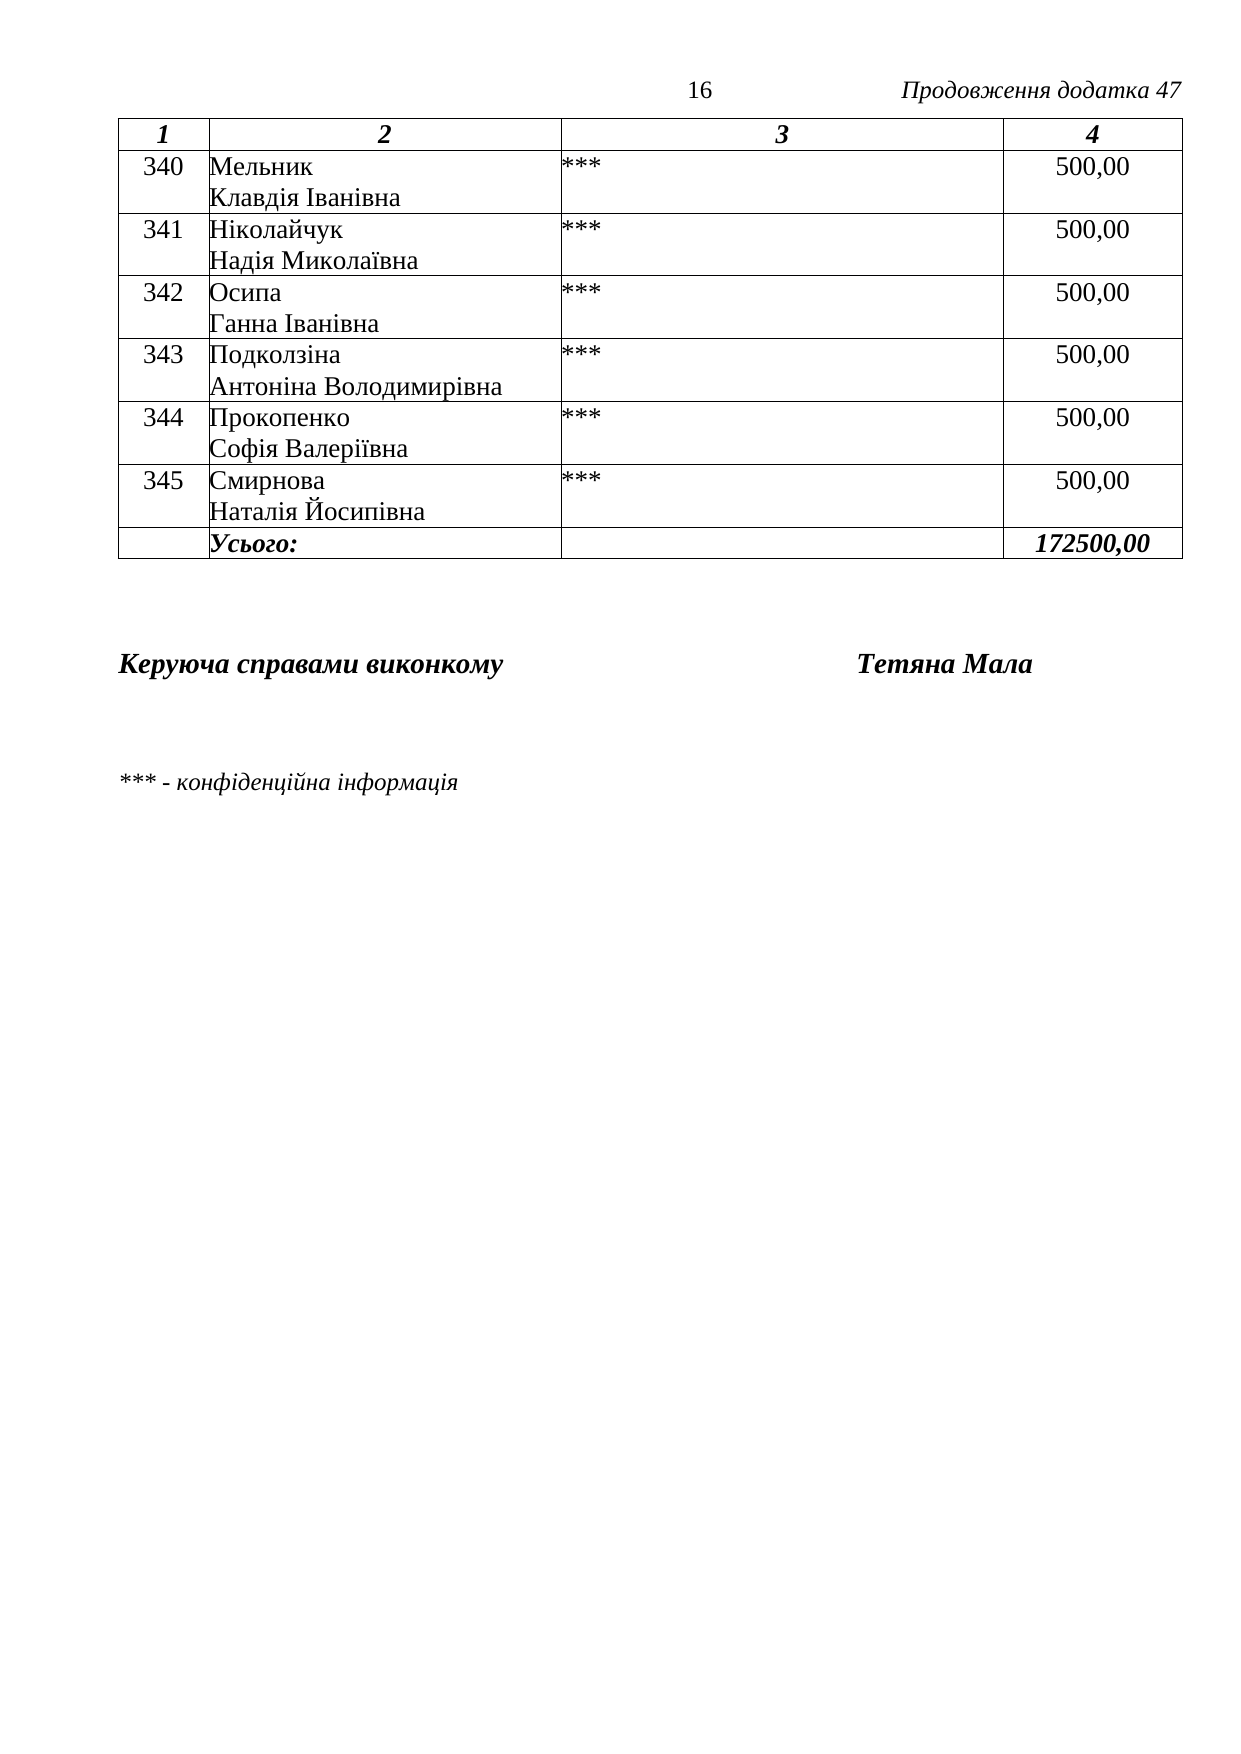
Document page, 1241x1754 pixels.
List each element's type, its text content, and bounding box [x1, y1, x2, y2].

table_cell 344 [119, 402, 209, 464]
table_header 2 [210, 119, 561, 150]
text *** - конфіденційна інформація [118, 767, 1181, 796]
table_cell Смирнова Наталія Йосипівна [210, 465, 561, 527]
table_cell *** [562, 465, 1003, 527]
table_cell 340 [119, 151, 209, 212]
table_cell Ніколайчук Надія Миколаївна [210, 214, 561, 275]
table_cell Осипа Ганна Іванівна [210, 276, 561, 338]
table_cell Прокопенко Софія Валеріївна [210, 402, 561, 464]
table_cell *** [562, 339, 1003, 401]
table_header 3 [562, 119, 1003, 150]
table_cell 342 [119, 276, 209, 338]
table_cell 500,00 [1004, 151, 1182, 212]
table_cell 343 [119, 339, 209, 401]
table_cell 500,00 [1004, 276, 1182, 338]
table_header 1 [119, 119, 209, 150]
table_cell *** [562, 151, 1003, 212]
table_cell 172500,00 [1004, 528, 1182, 558]
table_cell 500,00 [1004, 214, 1182, 275]
table_cell [119, 528, 209, 558]
table_cell *** [562, 276, 1003, 338]
table_cell Усього: [210, 528, 561, 558]
table_cell 500,00 [1004, 402, 1182, 464]
table_cell Подколзіна Антоніна Володимирівна [210, 339, 561, 401]
text Керуюча справами виконкому Тетяна Мала [118, 646, 1181, 680]
table_cell *** [562, 402, 1003, 464]
table_header 4 [1004, 119, 1182, 150]
table_cell *** [562, 214, 1003, 275]
table_cell [562, 528, 1003, 558]
table_cell 500,00 [1004, 339, 1182, 401]
table_cell 341 [119, 214, 209, 275]
table_cell 345 [119, 465, 209, 527]
table_cell Мельник Клавдія Іванівна [210, 151, 561, 212]
table_cell 500,00 [1004, 465, 1182, 527]
